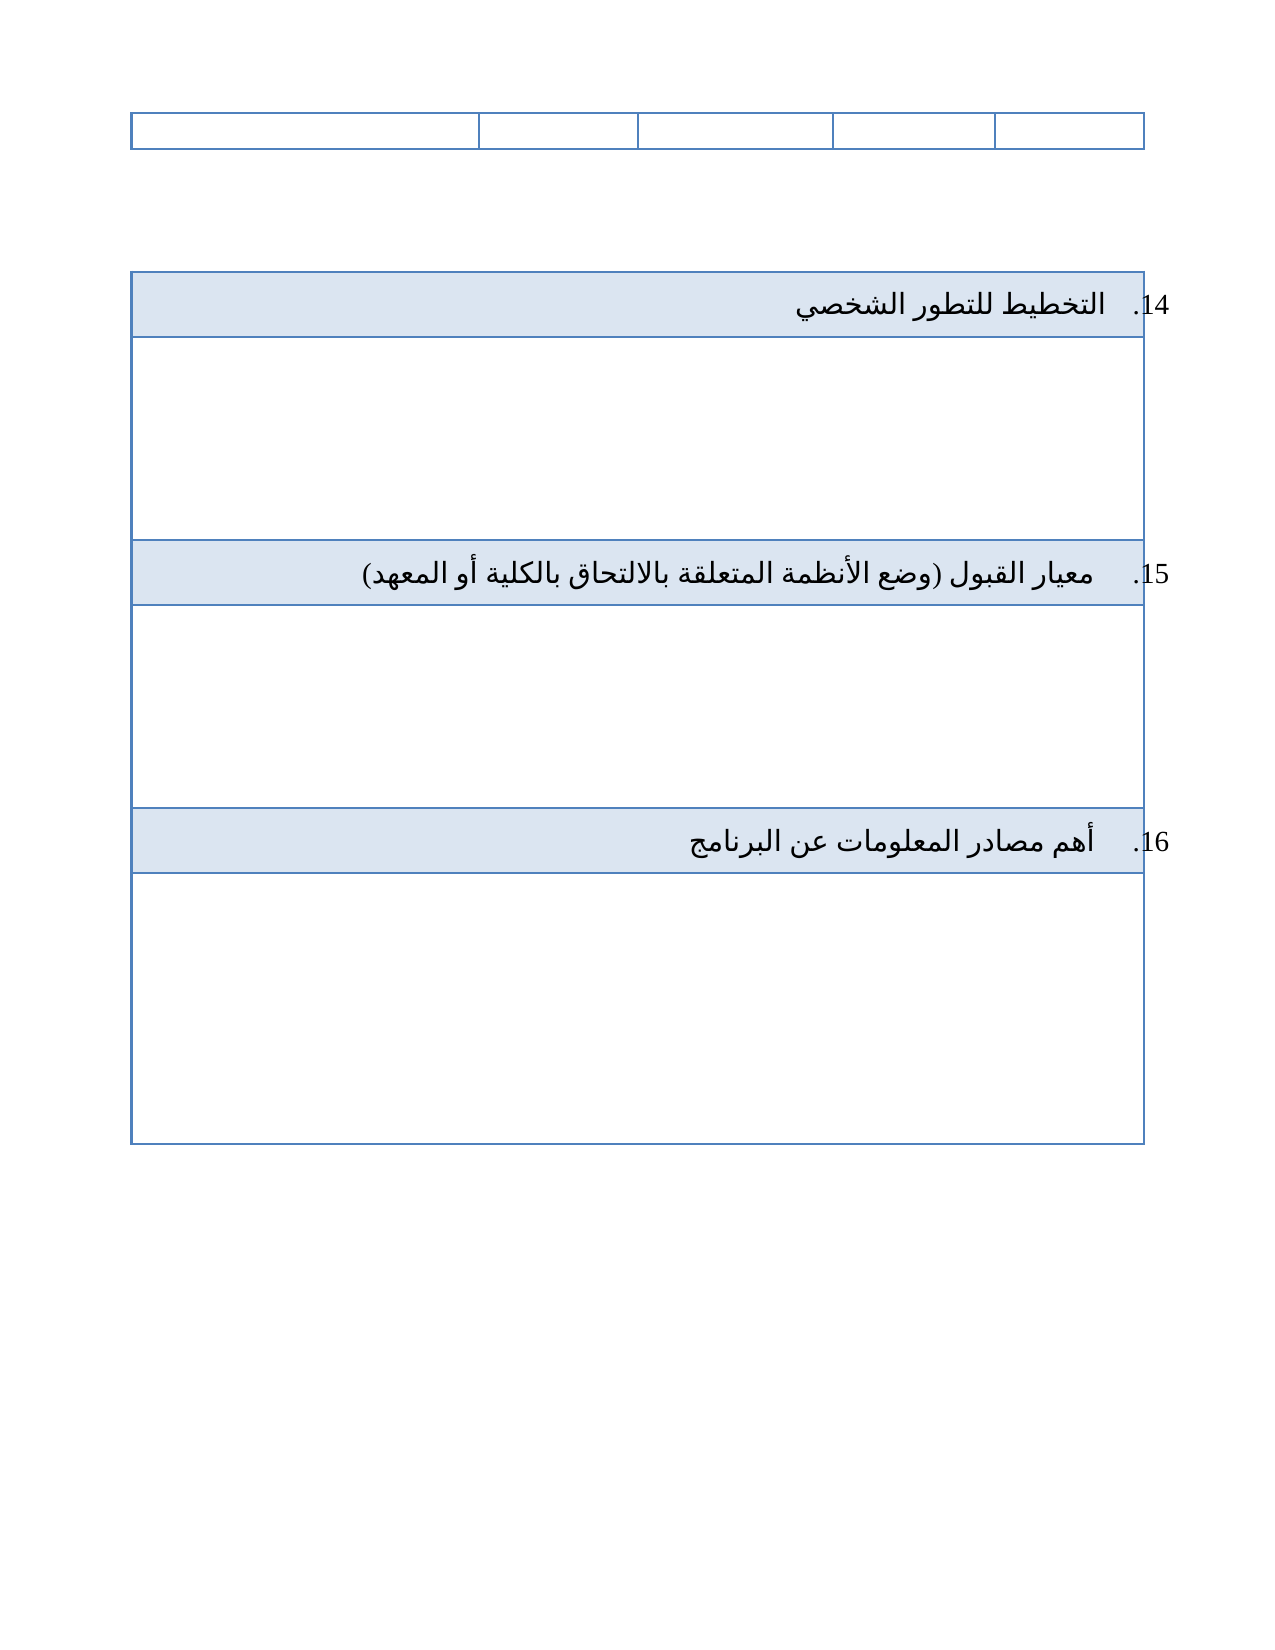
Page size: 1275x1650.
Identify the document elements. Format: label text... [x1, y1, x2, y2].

table_cell [133, 338, 1143, 539]
table_header التخطيط للتطور الشخصي [133, 273, 1143, 336]
table_cell [480, 114, 637, 148]
table_cell [639, 114, 832, 148]
table_cell أهم مصادر المعلومات عن البرنامج [133, 809, 1143, 872]
table_cell [133, 606, 1143, 807]
table_cell معيار القبول (وضع الأنظمة المتعلقة بالالتحاق بالكلية أو المعهد) [133, 541, 1143, 604]
table_cell [834, 114, 994, 148]
table_cell [996, 114, 1143, 148]
table_cell [133, 874, 1143, 1143]
